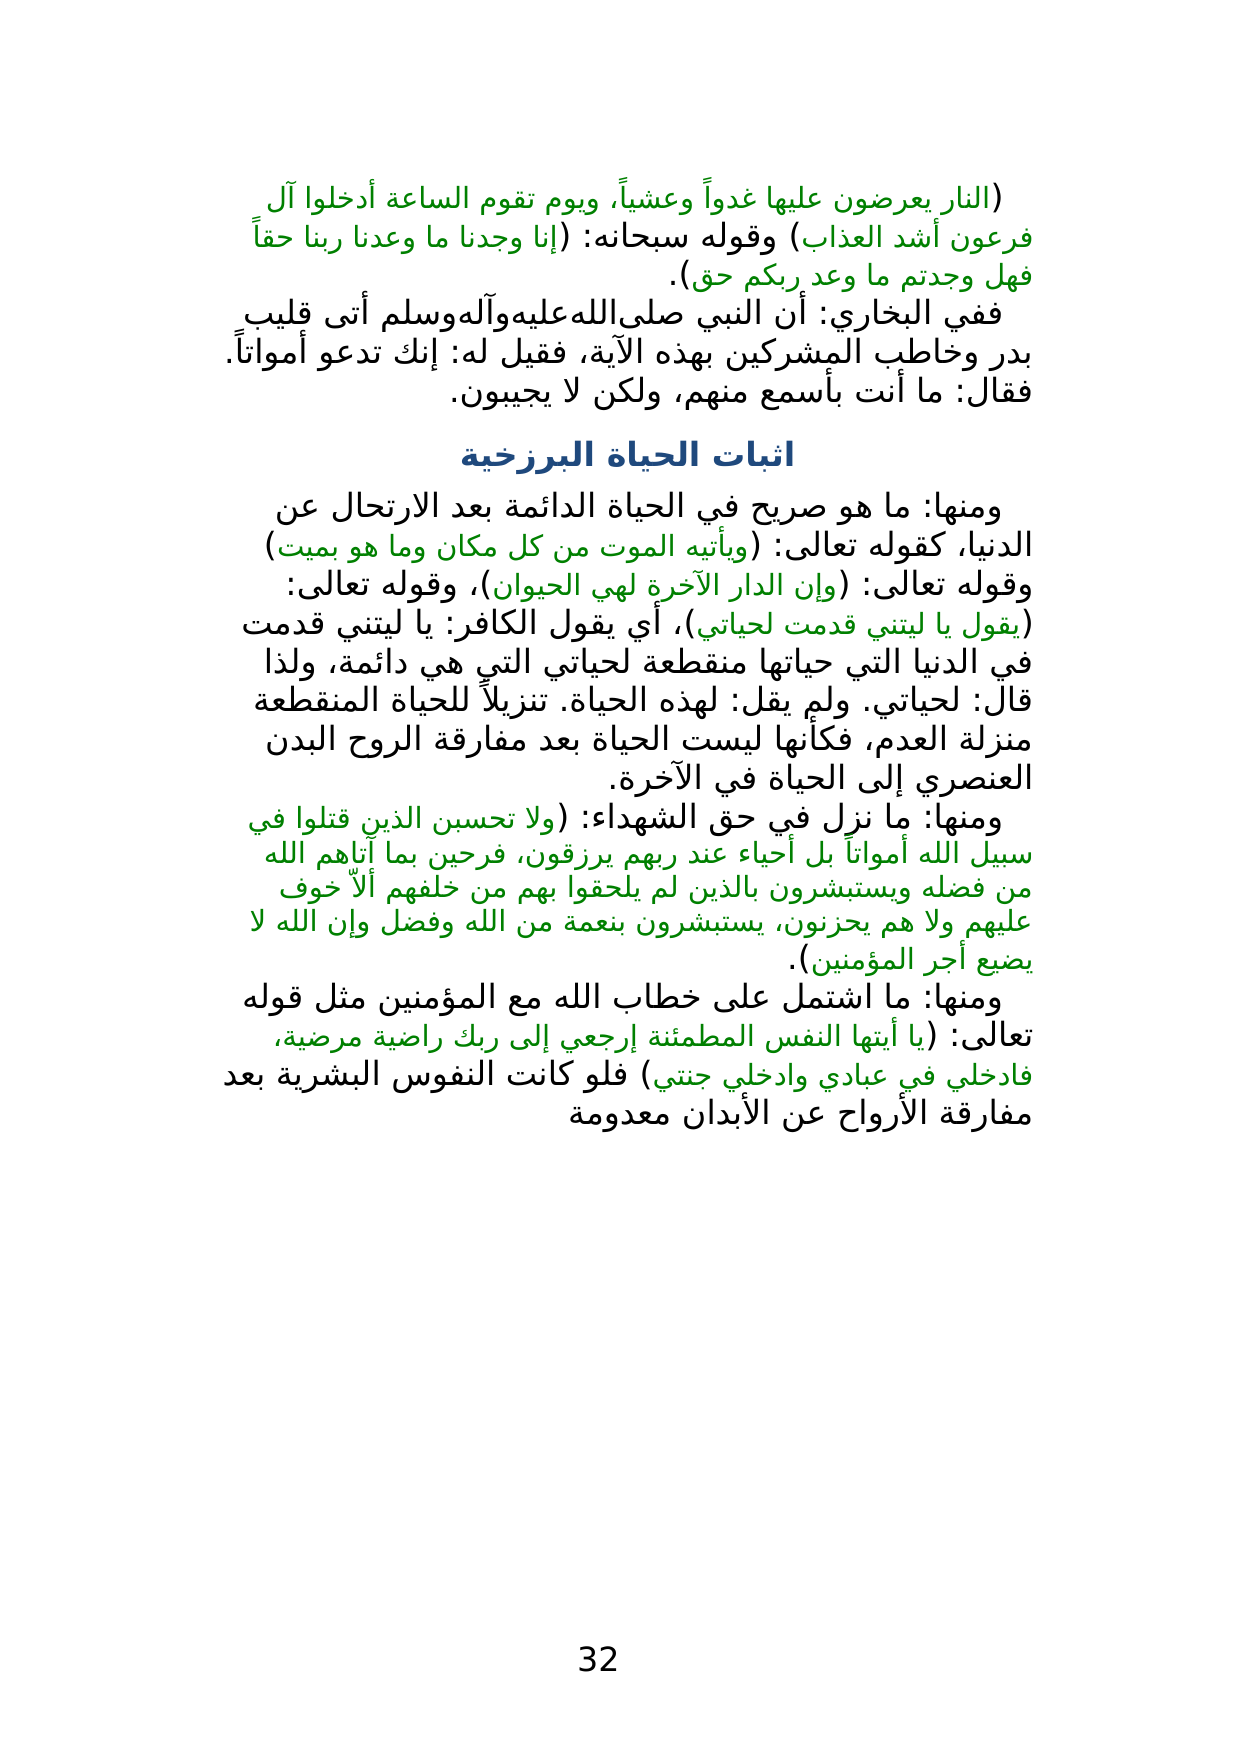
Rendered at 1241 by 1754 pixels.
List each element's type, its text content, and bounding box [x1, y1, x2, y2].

subtitle اثبات الحياة البرزخية [222, 435, 1033, 474]
text (النار يعرضون عليها غدواً وعشياً، ويوم تقوم الساعة أدخلوا آل فرعون أشد العذاب) وقوله سبحانه: (إنا وجدنا ما وعدنا ربنا حقاً فهل وجدتم ما وعد ربكم حق). [222, 177, 1033, 294]
text ففي البخاري: أن النبي صلى‌الله‌عليه‌وآله‌وسلم أتى قليب بدر وخاطب المشركين بهذه الآية، فقيل له: إنك تدعو أمواتاً. فقال: ما أنت بأسمع منهم، ولكن لا يجيبون. [222, 294, 1033, 410]
text ومنها: ما هو صريح في الحياة الدائمة بعد الارتحال عن الدنيا، كقوله تعالى: (ويأتيه الموت من كل مكان وما هو بميت) وقوله تعالى: (وإن الدار الآخرة لهي الحيوان)، وقوله تعالى: (يقول يا ليتني قدمت لحياتي)، أي يقول الكافر: يا ليتني قدمت في الدنيا التي حياتها منقطعة لحياتي التي هي دائمة، ولذا قال: لحياتي. ولم يقل: لهذه الحياة. تنزيلاً للحياة المنقطعة منزلة العدم، فكأنها ليست الحياة بعد مفارقة الروح البدن العنصري إلى الحياة في الآخرة. [222, 487, 1033, 797]
text ومنها: ما نزل في حق الشهداء: (ولا تحسبن الذين قتلوا في سبيل الله أمواتاً بل أحياء عند ربهم يرزقون، فرحين بما آتاهم الله من فضله ويستبشرون بالذين لم يلحقوا بهم من خلفهم ألاّ خوف عليهم ولا هم يحزنون، يستبشرون بنعمة من الله وفضل وإن الله لا يضيع أجر المؤمنين). [222, 797, 1033, 977]
text ومنها: ما اشتمل على خطاب الله مع المؤمنين مثل قوله تعالى: (يا أيتها النفس المطمئنة إرجعي إلى ربك راضية مرضية، فادخلي في عبادي وادخلي جنتي) فلو كانت النفوس البشرية بعد مفارقة الأرواح عن الأبدان معدومة [222, 977, 1033, 1132]
